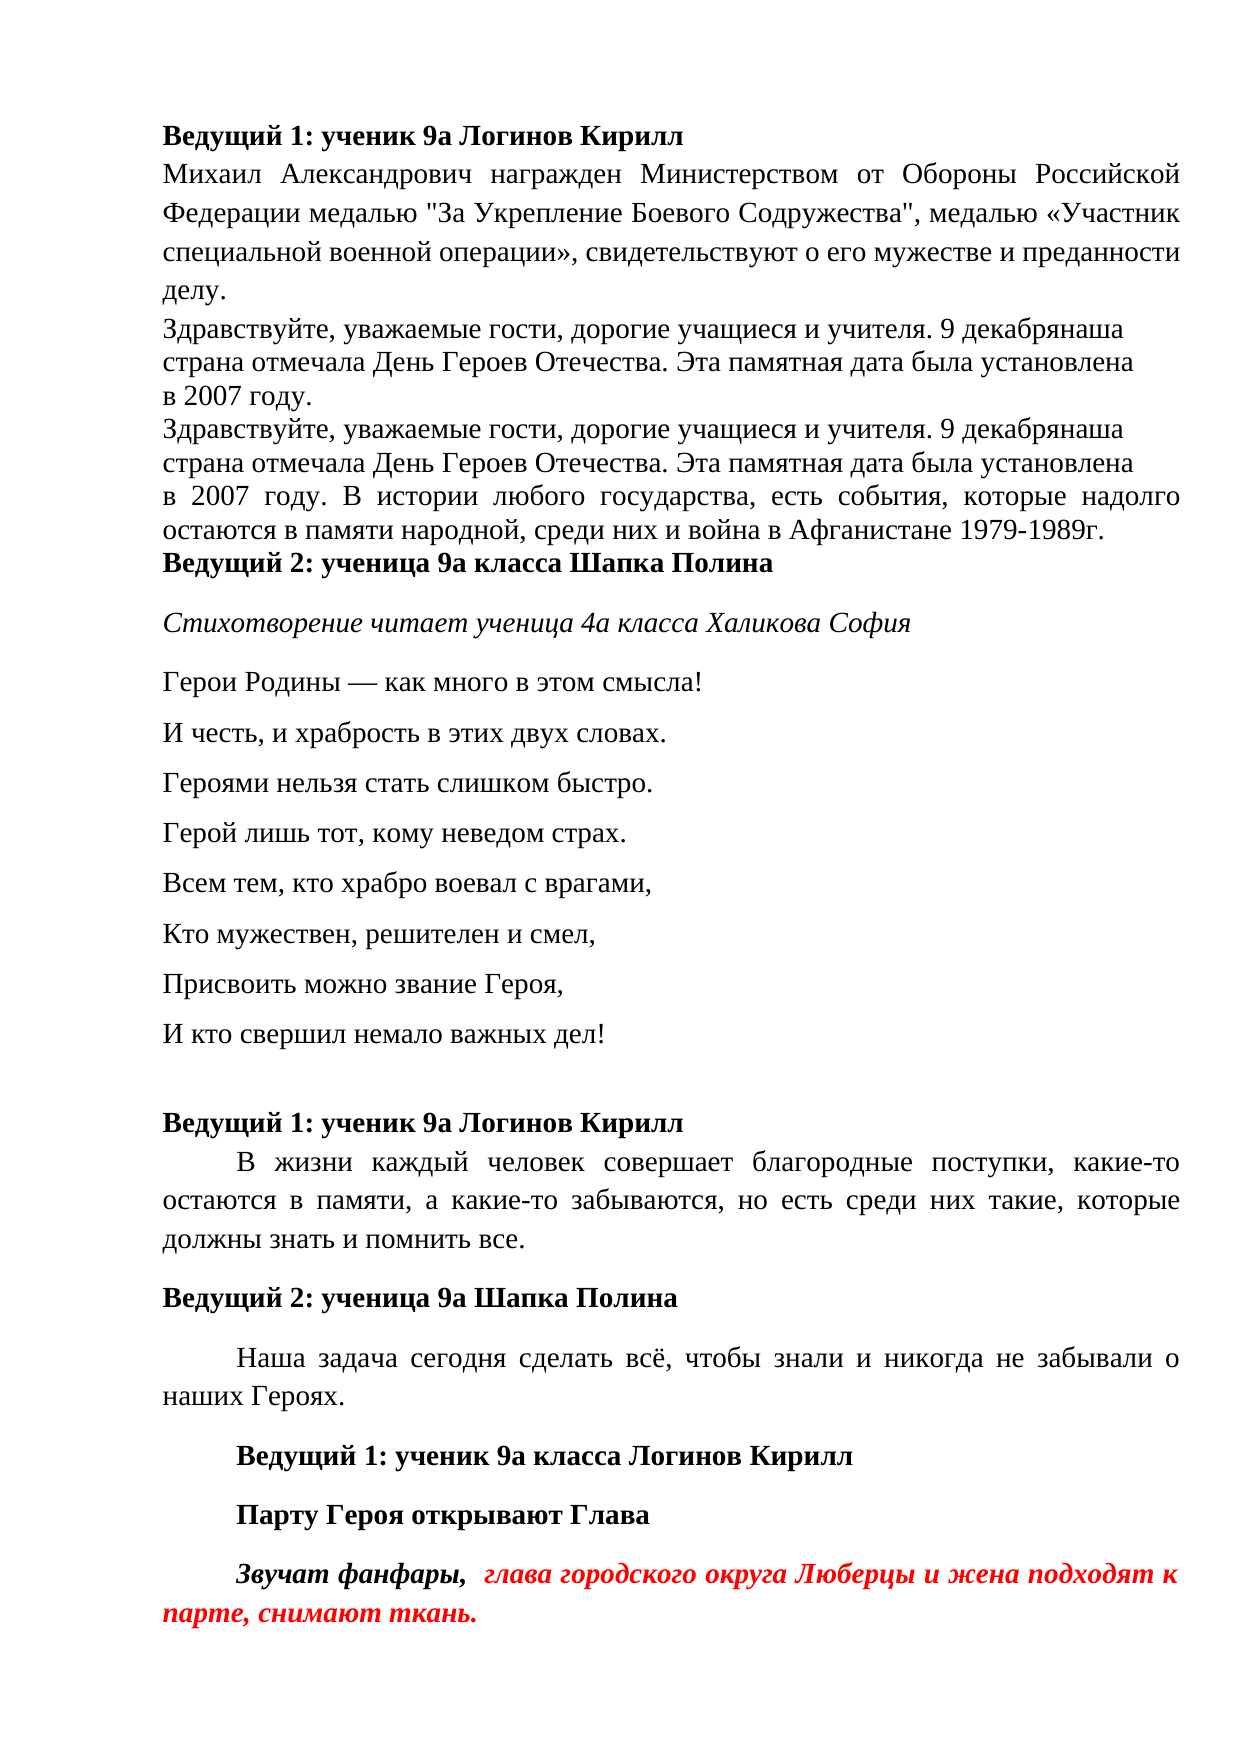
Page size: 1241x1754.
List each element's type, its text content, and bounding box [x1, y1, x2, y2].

text Ведущий 1: ученик 9а Логинов Кирилл [162, 118, 1181, 152]
text страна отмечала День Героев Отечества. Эта памятная дата была установлена [162, 445, 1181, 478]
text Кто мужествен, решителен и смел, [162, 916, 1181, 949]
text Здравствуйте, уважаемые гости, дорогие учащиеся и учителя. 9 декабрянаша [162, 411, 1181, 445]
text страна отмечала День Героев Отечества. Эта памятная дата была установлена [162, 344, 1181, 378]
text И кто свершил немало важных дел! [162, 1017, 1181, 1050]
text Всем тем, кто храбро воевал с врагами, [162, 866, 1181, 899]
text в 2007 году. В истории любого государства, есть события, которые надолго остаются в памяти народной, среди них и война в Афганистане 1979-1989г. [162, 478, 1181, 546]
text в 2007 году. [162, 378, 1181, 411]
text Герои Родины — как много в этом смысла! [162, 664, 1181, 698]
text Парту Героя открывают Глава [162, 1497, 1181, 1531]
text Ведущий 1: ученик 9а класса Логинов Кирилл [162, 1438, 1181, 1471]
text Звучат фанфары, глава городского округа Люберцы и жена подходят к парте, снимают ткань. [162, 1556, 1181, 1628]
text В жизни каждый человек совершает благородные поступки, какие-то остаются в памяти, а какие-то забываются, но есть среди них такие, которые должны знать и помнить все. [162, 1144, 1181, 1254]
text Ведущий 2: ученица 9а класса Шапка Полина [162, 546, 1181, 579]
text Михаил Александрович награжден Министерством от Обороны Российской Федерации медалью "За Укрепление Боевого Содружества", медалью «Участник специальной военной операции», свидетельствуют о его мужестве и преданности делу. [162, 157, 1181, 306]
text Наша задача сегодня сделать всё, чтобы знали и никогда не забывали о наших Героях. [162, 1340, 1181, 1412]
text Присвоить можно звание Героя, [162, 966, 1181, 1000]
text Ведущий 1: ученик 9а Логинов Кирилл [162, 1105, 1181, 1139]
text Стихотворение читает ученица 4а класса Халикова София [162, 605, 1181, 638]
text Ведущий 2: ученица 9а Шапка Полина [162, 1280, 1181, 1314]
text Героями нельзя стать слишком быстро. [162, 765, 1181, 798]
text Здравствуйте, уважаемые гости, дорогие учащиеся и учителя. 9 декабрянаша [162, 311, 1181, 344]
text И честь, и храбрость в этих двух словах. [162, 715, 1181, 748]
text Герой лишь тот, кому неведом страх. [162, 815, 1181, 849]
